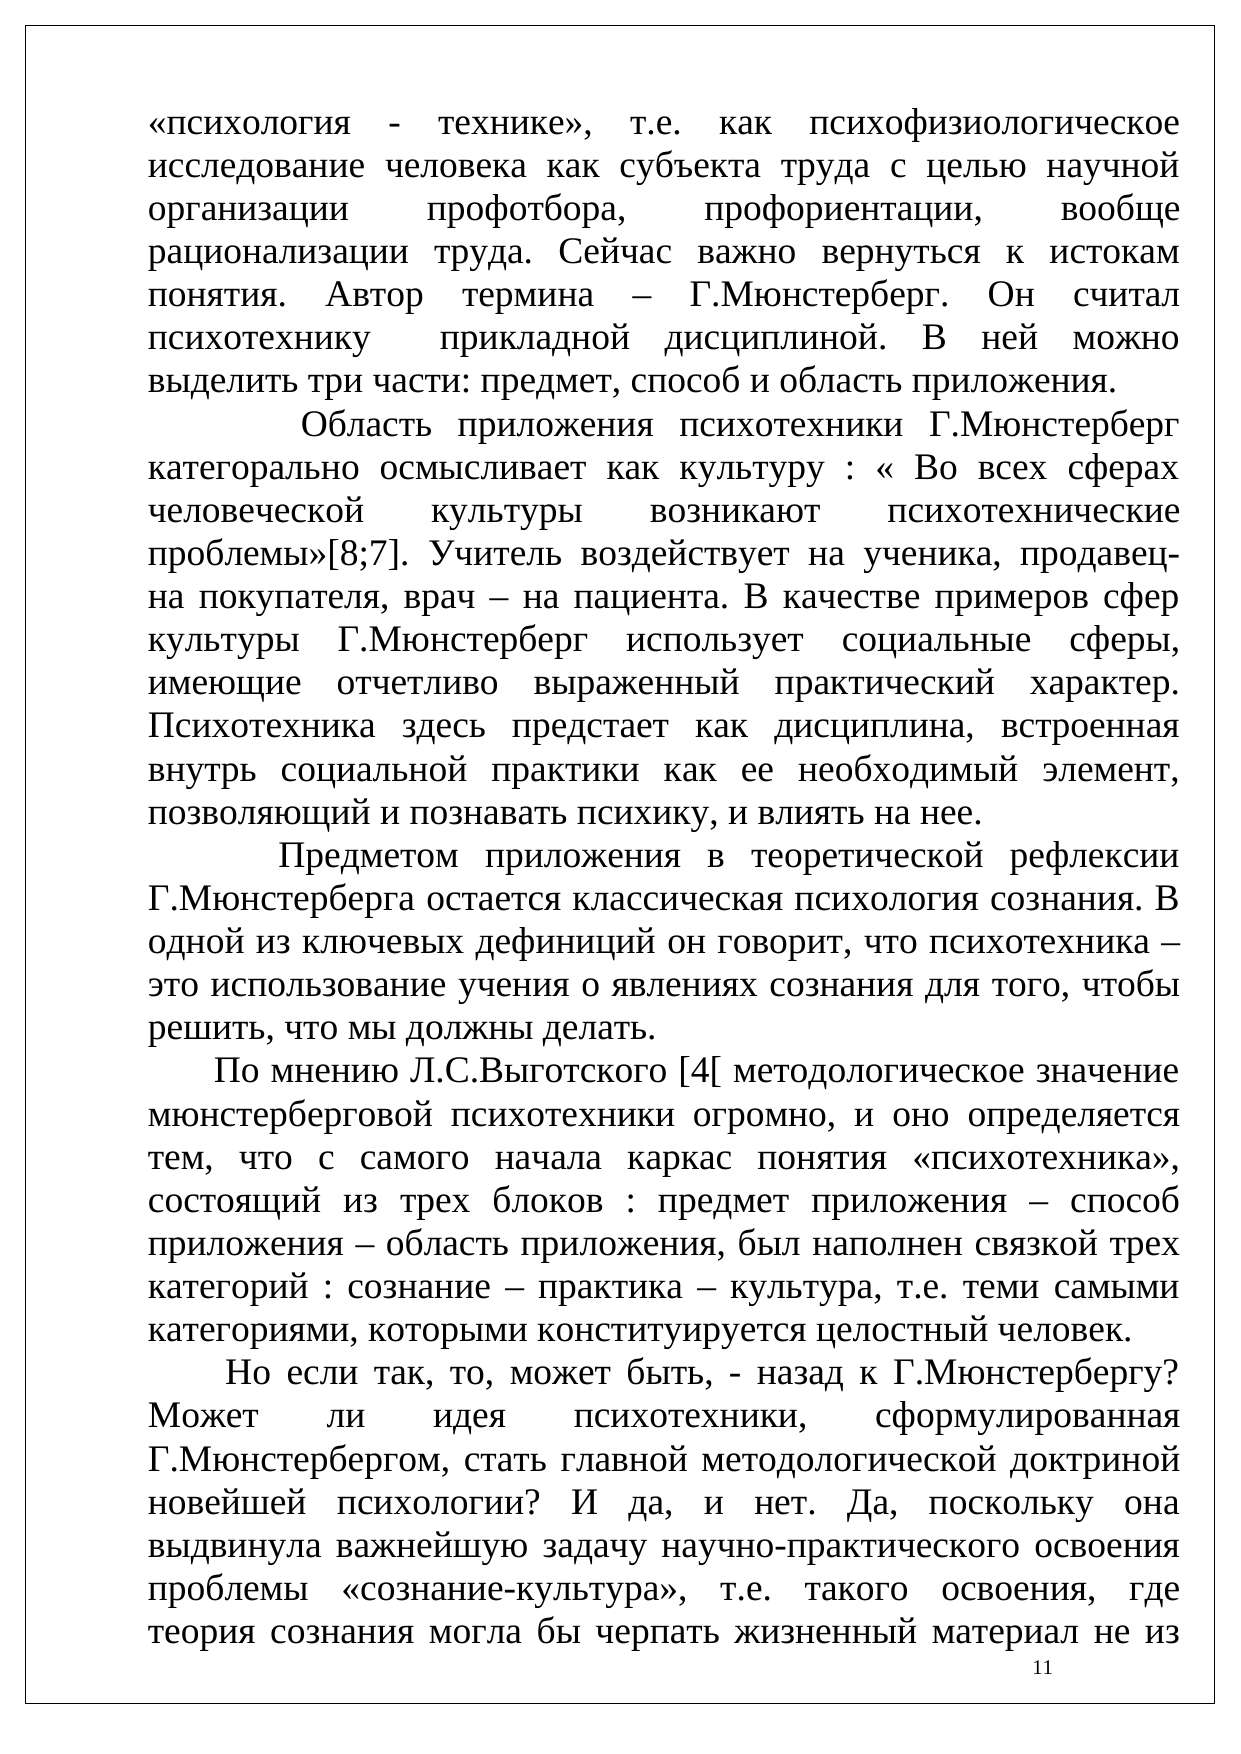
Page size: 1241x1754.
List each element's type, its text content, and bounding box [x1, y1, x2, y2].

text Предметом приложения в теоретической рефлексии Г.Мюнстерберга остается классическая психология сознания. В одной из ключевых дефиниций он говорит, что психотехника – это использование учения о явлениях сознания для того, чтобы решить, что мы должны делать. [148, 832, 1181, 1048]
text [148, 99, 1181, 401]
text Область приложения психотехники Г.Мюнстерберг категорально осмысливает как культуру : « Во всех сферах человеческой культуры возникают психотехнические проблемы»[8;7]. Учитель воздействует на ученика, продавец- на покупателя, врач – на пациента. В качестве примеров сфер культуры Г.Мюнстерберг использует социальные сферы, имеющие отчетливо выраженный практический характер. Психотехника здесь предстает как дисциплина, встроенная внутрь социальной практики как ее необходимый элемент, позволяющий и познавать психику, и влиять на нее. [148, 401, 1181, 832]
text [148, 1350, 1181, 1652]
text По мнению Л.С.Выготского [4[ методологическое значение мюнстерберговой психотехники огромно, и оно определяется тем, что с самого начала каркас понятия «психотехника», состоящий из трех блоков : предмет приложения – способ приложения – область приложения, был наполнен связкой трех категорий : сознание – практика – культура, т.е. теми самыми категориями, которыми конституируется целостный человек. [148, 1048, 1181, 1350]
